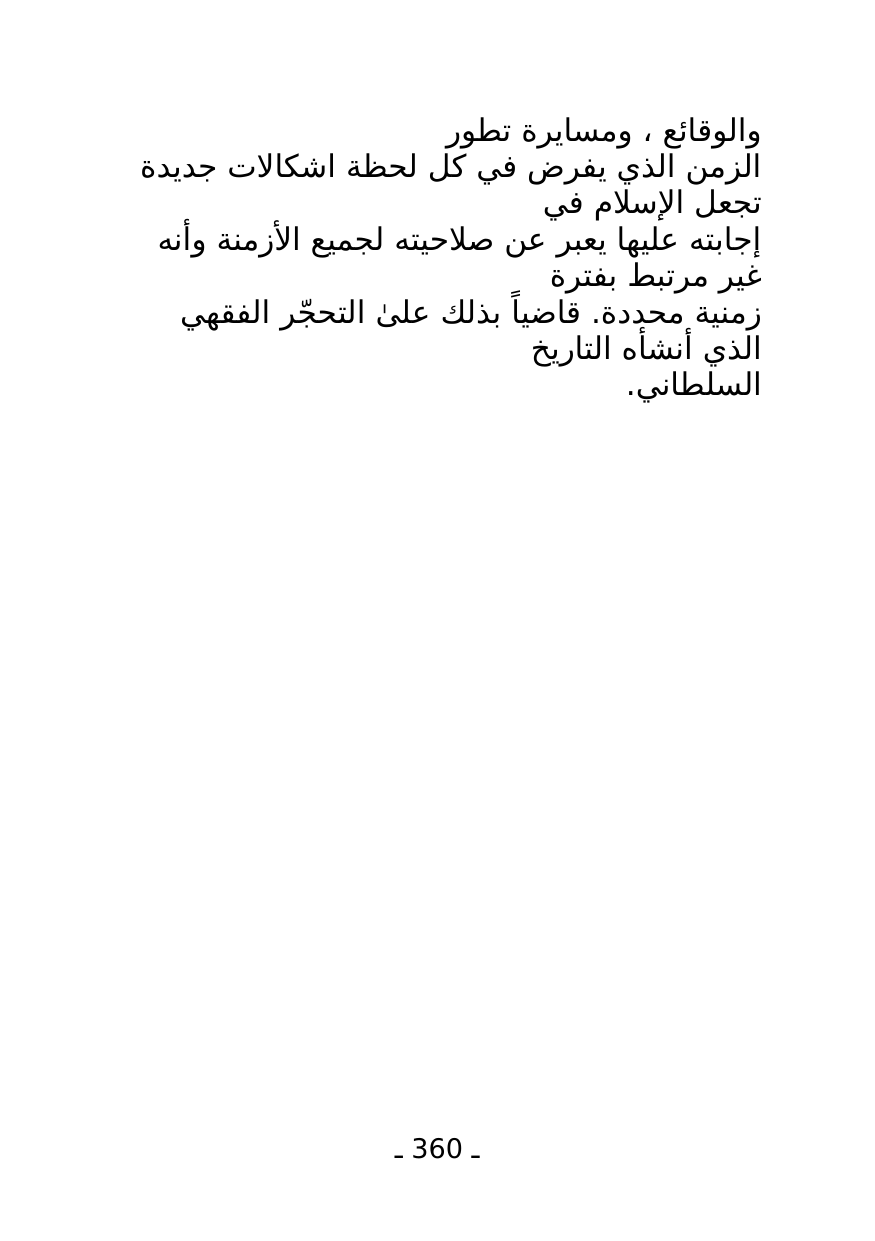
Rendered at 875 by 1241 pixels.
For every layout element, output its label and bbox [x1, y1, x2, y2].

text [112, 112, 762, 403]
